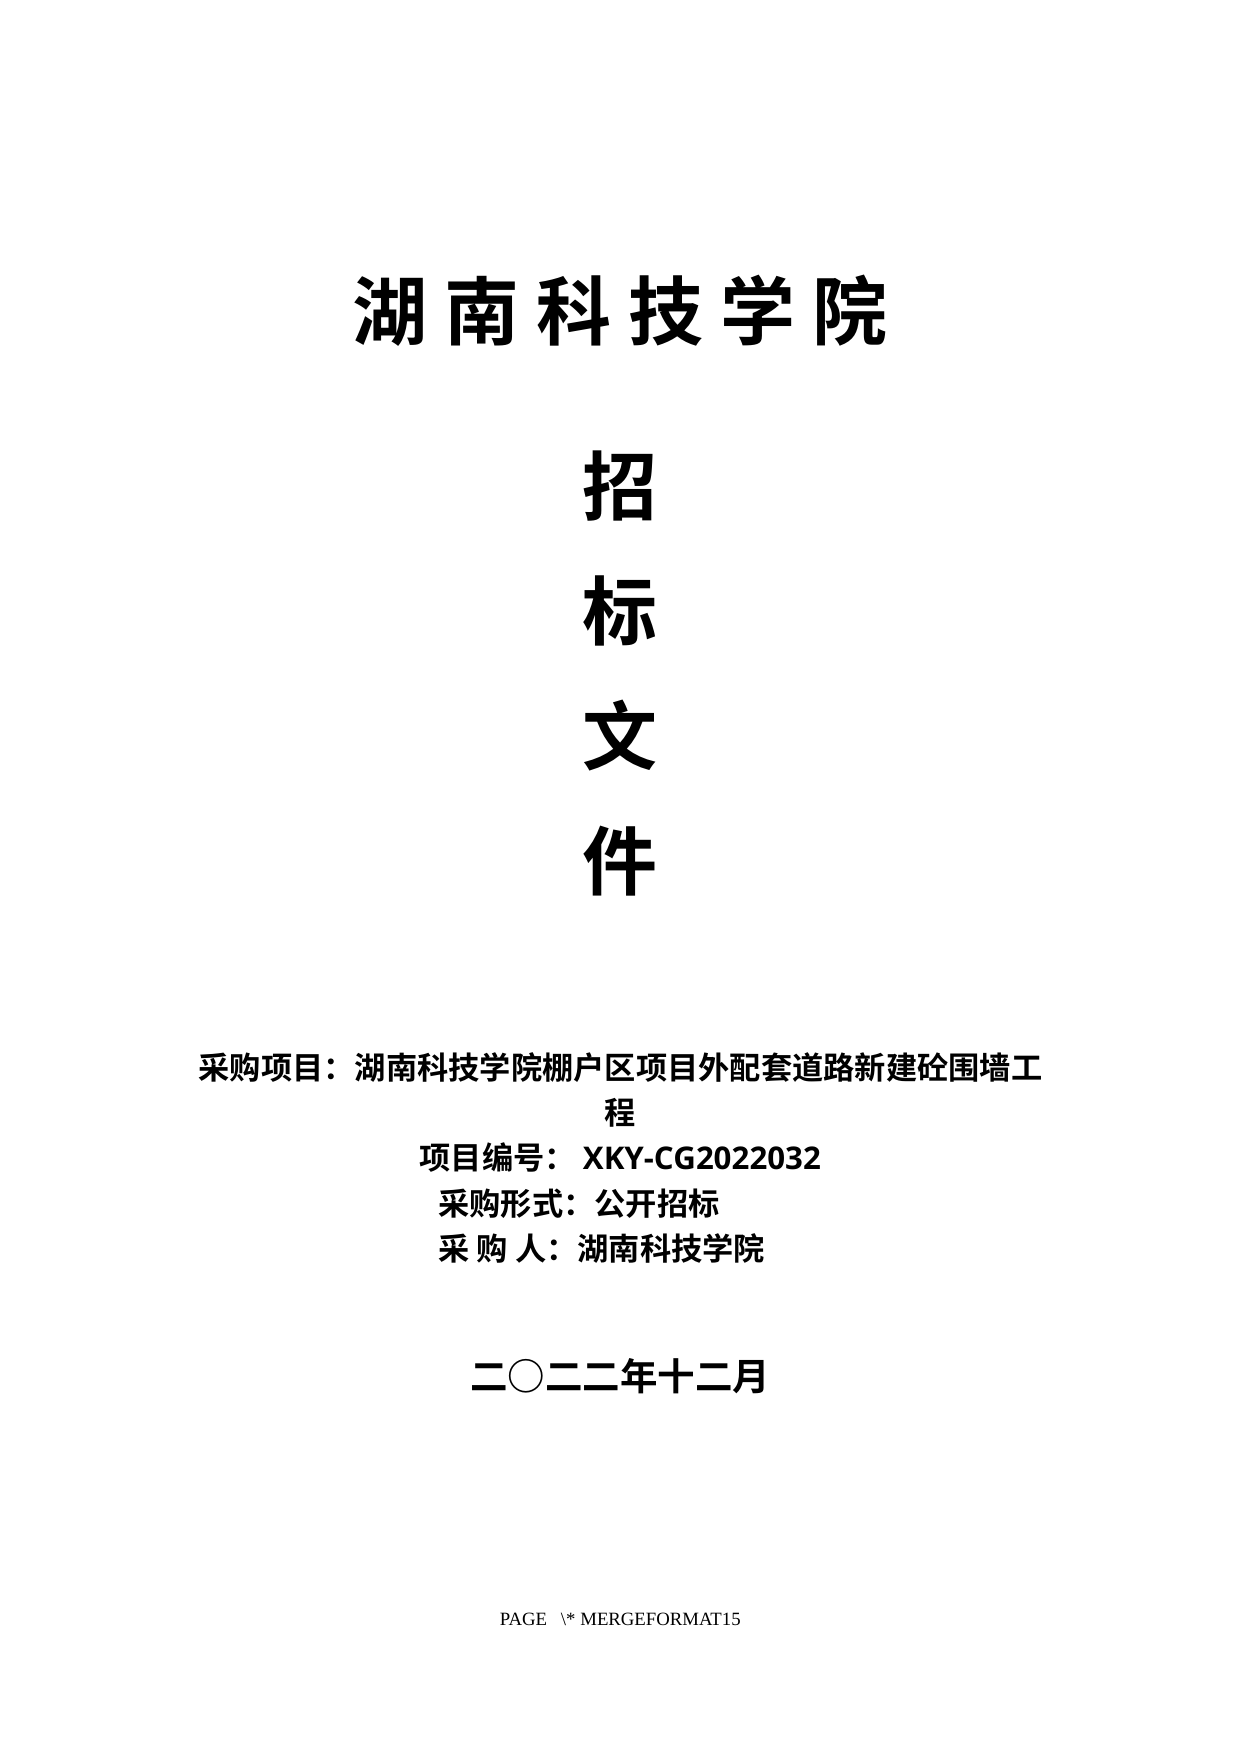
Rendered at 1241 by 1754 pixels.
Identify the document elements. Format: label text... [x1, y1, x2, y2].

text 采购项目：湖南科技学院棚户区项目外配套道路新建砼围墙工程 [187, 1043, 1053, 1133]
text 文 [187, 664, 1053, 789]
text 采购形式：公开招标 [187, 1179, 1053, 1224]
text 采 购 人：湖南科技学院 [187, 1224, 1053, 1269]
text 标 [187, 539, 1053, 664]
text 二○二二年十二月 [187, 1347, 1053, 1401]
text 件 [187, 789, 1053, 914]
text 湖 南 科 技 学 院 [187, 252, 1053, 361]
text 项目编号： XKY-CG2022032 [187, 1133, 1053, 1179]
text 招 [187, 414, 1053, 539]
